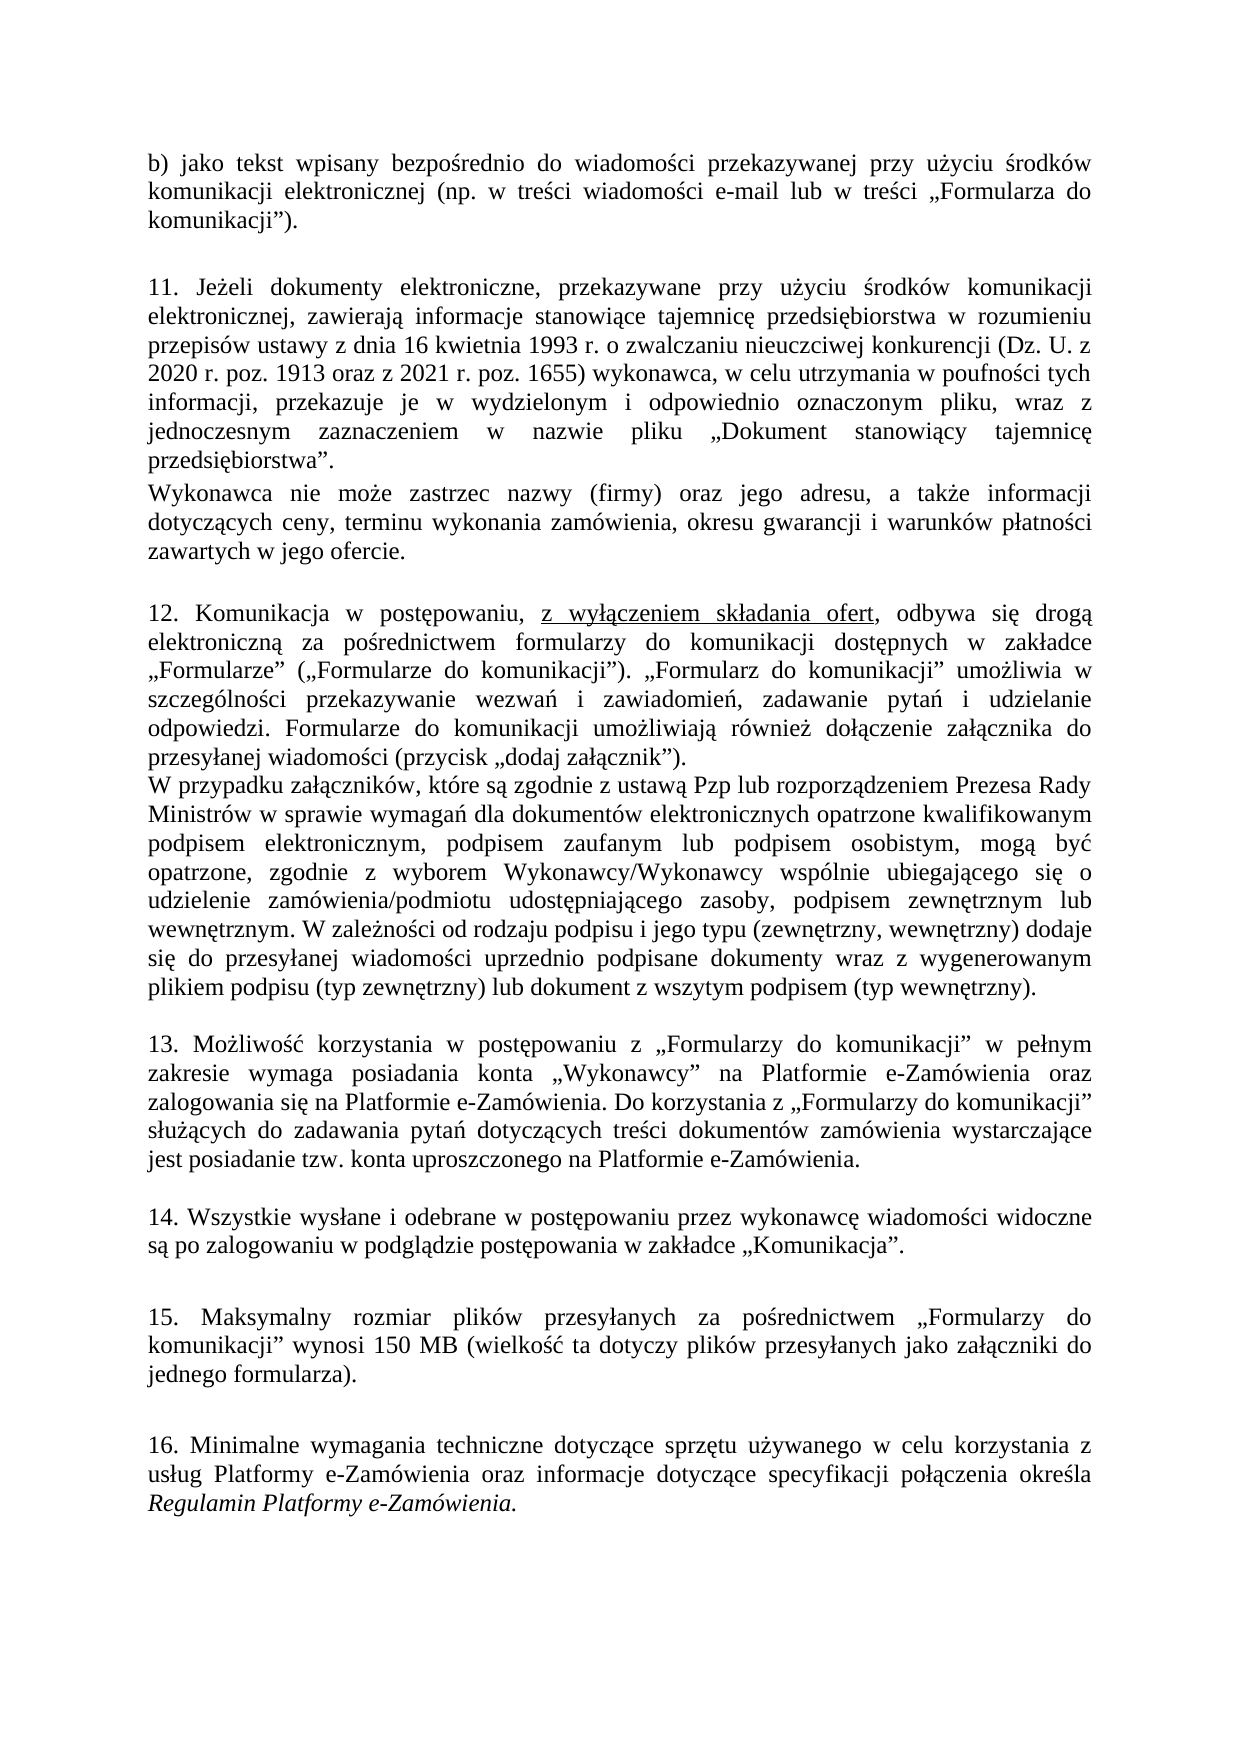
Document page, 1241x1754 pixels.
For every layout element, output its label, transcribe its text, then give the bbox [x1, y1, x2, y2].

text b) jako tekst wpisany bezpośrednio do wiadomości przekazywanej przy użyciu środków komunikacji elektronicznej (np. w treści wiadomości e-mail lub w treści „Formularza do komunikacji”). [148, 148, 1093, 234]
text 12. Komunikacja w postępowaniu, z wyłączeniem składania ofert, odbywa się drogą elektroniczną za pośrednictwem formularzy do komunikacji dostępnych w zakładce „Formularze” („Formularze do komunikacji”). „Formularz do komunikacji” umożliwia w szczególności przekazywanie wezwań i zawiadomień, zadawanie pytań i udzielanie odpowiedzi. Formularze do komunikacji umożliwiają również dołączenie załącznika do przesyłanej wiadomości (przycisk „dodaj załącznik”). [148, 598, 1093, 771]
text 16. Minimalne wymagania techniczne dotyczące sprzętu używanego w celu korzystania z usług Platformy e-Zamówienia oraz informacje dotyczące specyfikacji połączenia określa Regulamin Platformy e-Zamówienia. [148, 1431, 1093, 1517]
text Wykonawca nie może zastrzec nazwy (firmy) oraz jego adresu, a także informacji dotyczących ceny, terminu wykonania zamówienia, okresu gwarancji i warunków płatności zawartych w jego ofercie. [148, 478, 1093, 564]
text 13. Możliwość korzystania w postępowaniu z „Formularzy do komunikacji” w pełnym zakresie wymaga posiadania konta „Wykonawcy” na Platformie e-Zamówienia oraz zalogowania się na Platformie e-Zamówienia. Do korzystania z „Formularzy do komunikacji” służących do zadawania pytań dotyczących treści dokumentów zamówienia wystarczające jest posiadanie tzw. konta uproszczonego na Platformie e-Zamówienia. [148, 1029, 1093, 1173]
text 14. Wszystkie wysłane i odebrane w postępowaniu przez wykonawcę wiadomości widoczne są po zalogowaniu w podglądzie postępowania w zakładce „Komunikacja”. [148, 1202, 1093, 1259]
text W przypadku załączników, które są zgodnie z ustawą Pzp lub rozporządzeniem Prezesa Rady Ministrów w sprawie wymagań dla dokumentów elektronicznych opatrzone kwalifikowanym podpisem elektronicznym, podpisem zaufanym lub podpisem osobistym, mogą być opatrzone, zgodnie z wyborem Wykonawcy/Wykonawcy wspólnie ubiegającego się o udzielenie zamówienia/podmiotu udostępniającego zasoby, podpisem zewnętrznym lub wewnętrznym. W zależności od rodzaju podpisu i jego typu (zewnętrzny, wewnętrzny) dodaje się do przesyłanej wiadomości uprzednio podpisane dokumenty wraz z wygenerowanym plikiem podpisu (typ zewnętrzny) lub dokument z wszytym podpisem (typ wewnętrzny). [148, 771, 1093, 1001]
text 11. Jeżeli dokumenty elektroniczne, przekazywane przy użyciu środków komunikacji elektronicznej, zawierają informacje stanowiące tajemnicę przedsiębiorstwa w rozumieniu przepisów ustawy z dnia 16 kwietnia 1993 r. o zwalczaniu nieuczciwej konkurencji (Dz. U. z 2020 r. poz. 1913 oraz z 2021 r. poz. 1655) wykonawca, w celu utrzymania w poufności tych informacji, przekazuje je w wydzielonym i odpowiednio oznaczonym pliku, wraz z jednoczesnym zaznaczeniem w nazwie pliku „Dokument stanowiący tajemnicę przedsiębiorstwa”. [148, 272, 1093, 473]
text 15. Maksymalny rozmiar plików przesyłanych za pośrednictwem „Formularzy do komunikacji” wynosi 150 MB (wielkość ta dotyczy plików przesyłanych jako załączniki do jednego formularza). [148, 1302, 1093, 1388]
